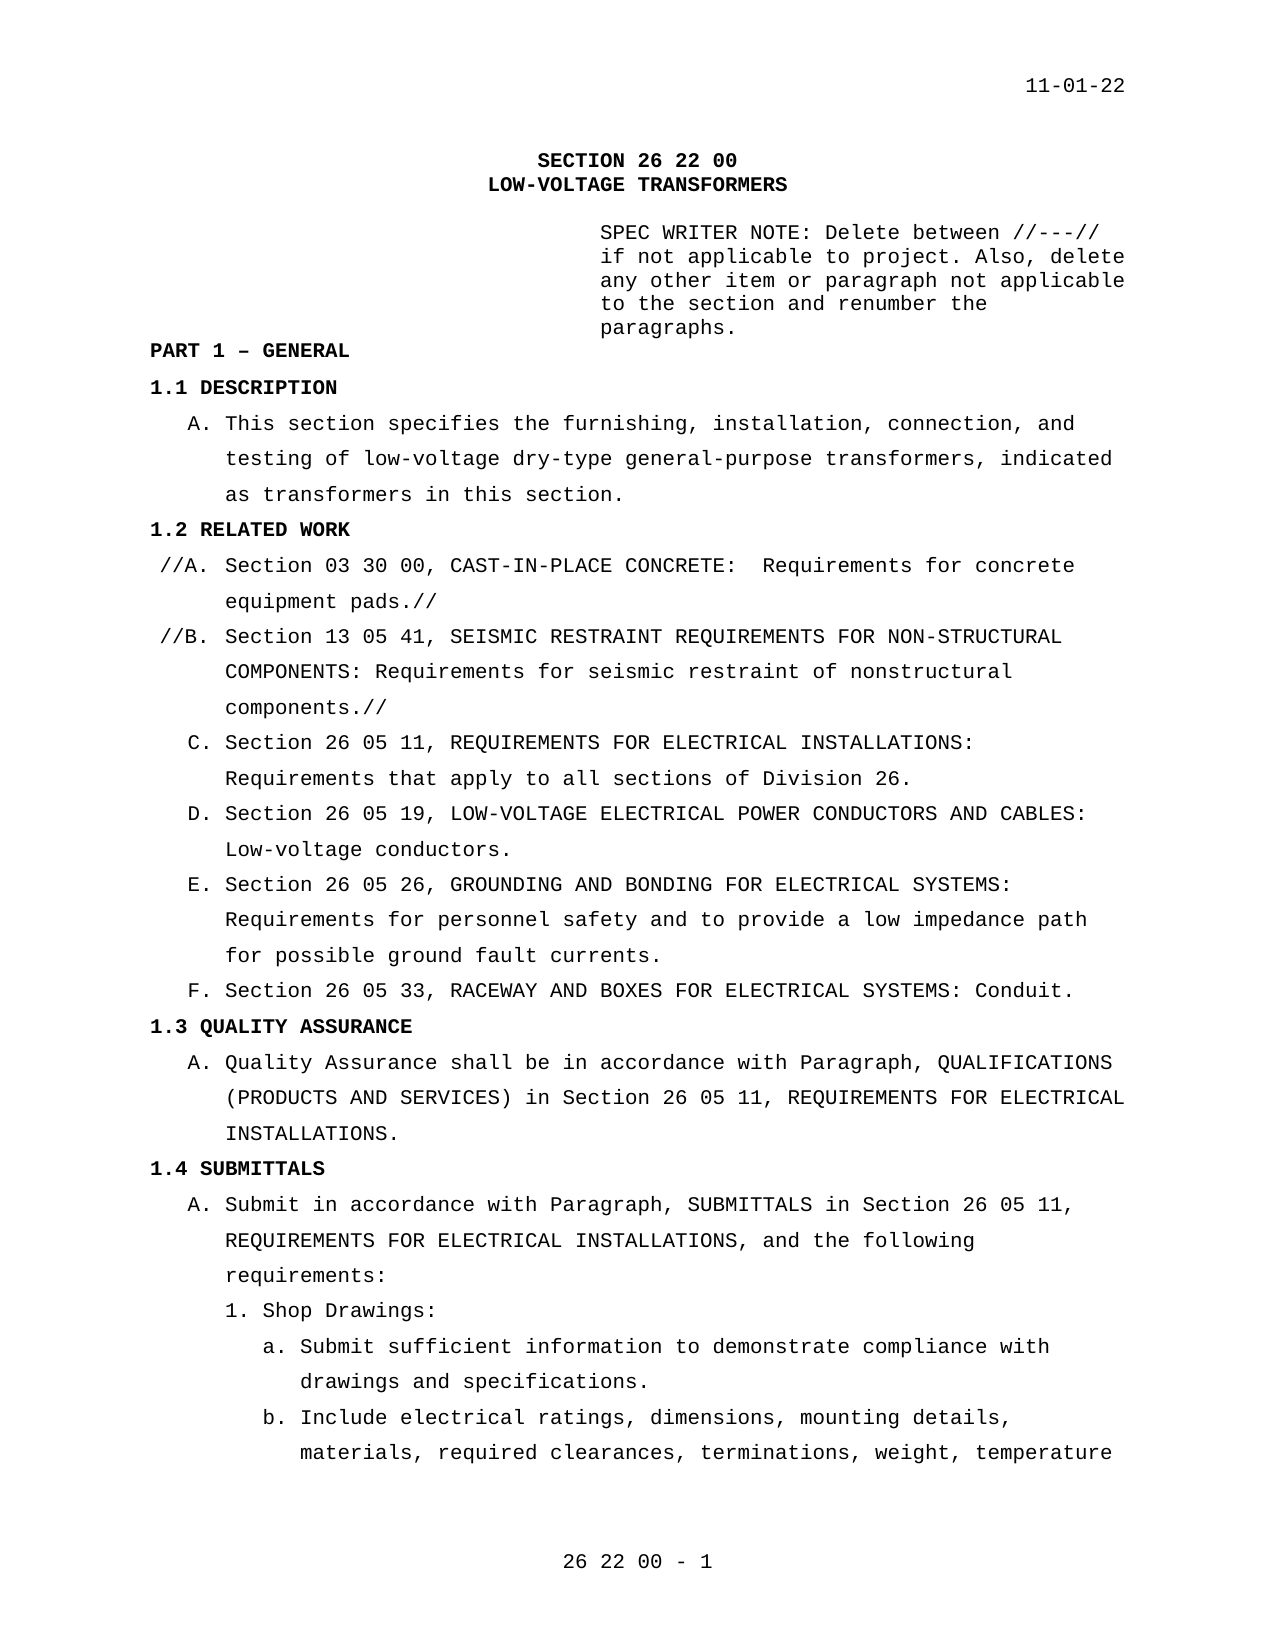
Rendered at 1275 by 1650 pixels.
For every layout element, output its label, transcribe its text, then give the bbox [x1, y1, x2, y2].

text 1. Shop Drawings: [225, 1300, 1125, 1324]
text C. Section 26 05 11, REQUIREMENTS FOR ELECTRICAL INSTALLATIONS: Requirements that apply to all sections of Division 26. [187, 732, 1125, 791]
text a. Submit sufficient information to demonstrate compliance with drawings and specifications. [262, 1336, 1125, 1395]
text PART 1 – GENERAL [150, 341, 1125, 364]
text A. Quality Assurance shall be in accordance with Paragraph, QUALIFICATIONS (PRODUCTS AND SERVICES) in Section 26 05 11, REQUIREMENTS FOR ELECTRICAL INSTALLATIONS. [187, 1052, 1125, 1146]
text SPEC WRITER NOTE: Delete between //---// if not applicable to project. Also, delete any other item or paragraph not applicable to the section and renumber the paragraphs. [600, 222, 1125, 341]
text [262, 1407, 1125, 1466]
title SECTION 26 22 00 LOW-VOLTAGE TRANSFORMERS [150, 150, 1125, 197]
text 1.3 qualITY ASSURANCE [150, 1016, 1125, 1039]
text A. Submit in accordance with Paragraph, SUBMITTALS in Section 26 05 11, REQUIREMENTS FOR ELECTRICAL INSTALLATIONS, and the following requirements: [187, 1194, 1125, 1289]
text A. This section specifies the furnishing, installation, connection, and testing of low-voltage dry-type general-purpose transformers, indicated as transformers in this section. [187, 413, 1125, 507]
text //A. Section 03 30 00, CAST-IN-PLACE CONCRETE: Requirements for concrete equipment pads.// [159, 555, 1125, 614]
text F. Section 26 05 33, RACEWAY AND BOXES FOR ELECTRICAL SYSTEMS: Conduit. [187, 980, 1125, 1004]
text //B. Section 13 05 41, SEISMIC RESTRAINT REQUIREMENTS FOR NON-STRUCTURAL COMPONENTS: Requirements for seismic restraint of nonstructural components.// [159, 626, 1125, 721]
text D. Section 26 05 19, LOW-VOLTAGE ELECTRICAL POWER CONDUCTORS AND CABLES: Low-voltage conductors. [187, 803, 1125, 862]
text 1.1 DESCRIPTION [150, 377, 1125, 400]
text 1.4 SUBMITTALS [150, 1158, 1125, 1182]
text E. Section 26 05 26, GROUNDING AND BONDING FOR ELECTRICAL SYSTEMS: Requirements for personnel safety and to provide a low impedance path for possible ground fault currents. [187, 874, 1125, 968]
text 1.2 RELATED WORK [150, 519, 1125, 543]
